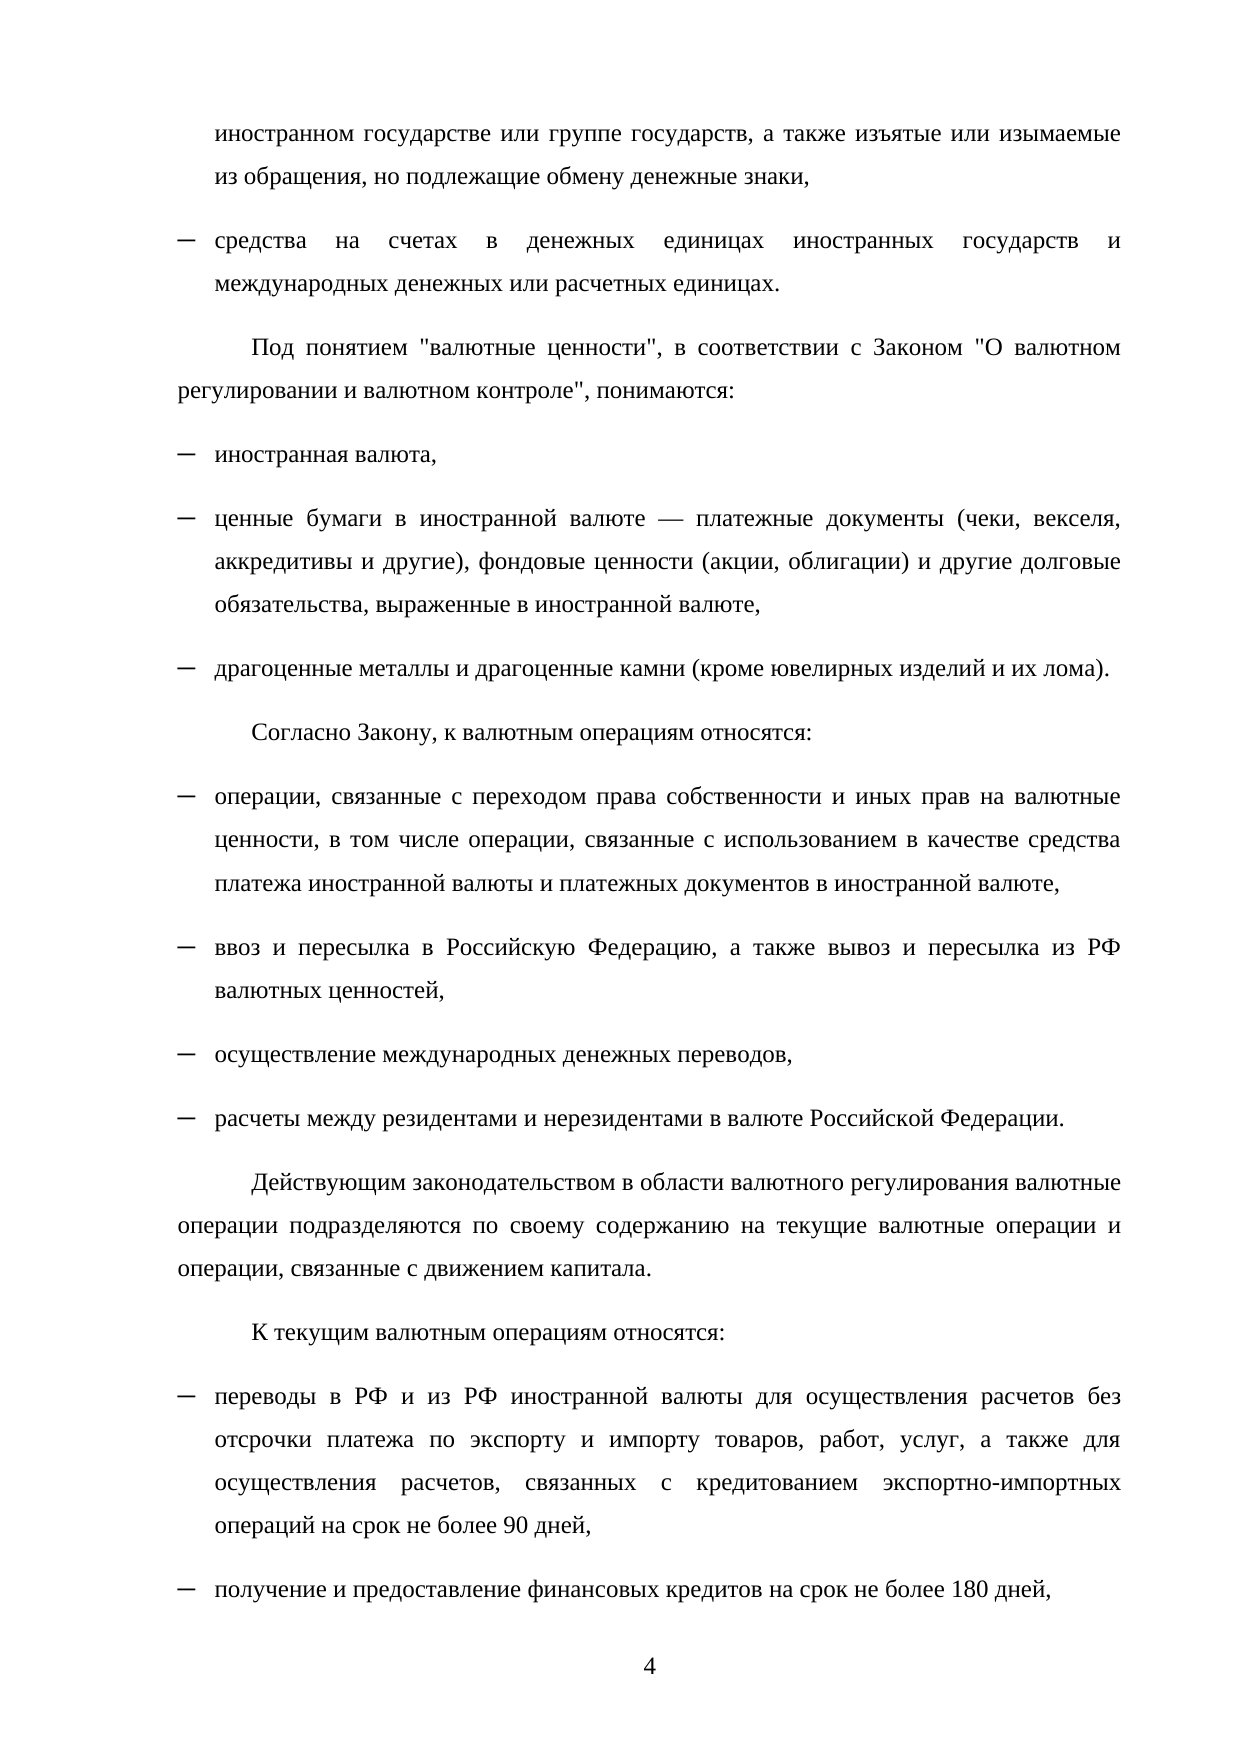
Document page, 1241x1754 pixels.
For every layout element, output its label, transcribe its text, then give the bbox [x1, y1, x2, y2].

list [177, 118, 1122, 190]
list иностранная валюта, [177, 439, 1122, 468]
text Согласно Закону, к валютным операциям относятся: [177, 717, 1122, 746]
list ценные бумаги в иностранной валюте — платежные документы (чеки, векселя, аккредитивы и другие), фондовые ценности (акции, облигации) и другие долговые обязательства, выраженные в иностранной валюте, [177, 503, 1122, 618]
text Действующим законодательством в области валютного регулирования валютные операции подразделяются по своему содержанию на текущие валютные операции и операции, связанные с движением капитала. [177, 1167, 1122, 1282]
list переводы в РФ и из РФ иностранной валюты для осуществления расчетов без отсрочки платежа по экспорту и импорту товаров, работ, услуг, а также для осуществления расчетов, связанных с кредитованием экспортно-импортных операций на срок не более 90 дней, [177, 1381, 1122, 1539]
text К текущим валютным операциям относятся: [177, 1317, 1122, 1346]
list получение и предоставление финансовых кредитов на срок не более 180 дней, [177, 1574, 1122, 1603]
text Под понятием "валютные ценности", в соответствии с Законом "О валютном регулировании и валютном контроле", понимаются: [177, 332, 1122, 404]
list расчеты между резидентами и нерезидентами в валюте Российской Федерации. [177, 1103, 1122, 1131]
list операции, связанные с переходом права собственности и иных прав на валютные ценности, в том числе операции, связанные с использованием в качестве средства платежа иностранной валюты и платежных документов в иностранной валюте, [177, 781, 1122, 896]
list драгоценные металлы и драгоценные камни (кроме ювелирных изделий и их лома). [177, 653, 1122, 682]
list осуществление международных денежных переводов, [177, 1039, 1122, 1067]
list средства на счетах в денежных единицах иностранных государств и международных денежных или расчетных единицах. [177, 225, 1122, 297]
list ввоз и пересылка в Российскую Федерацию, а также вывоз и пересылка из РФ валютных ценностей, [177, 932, 1122, 1003]
